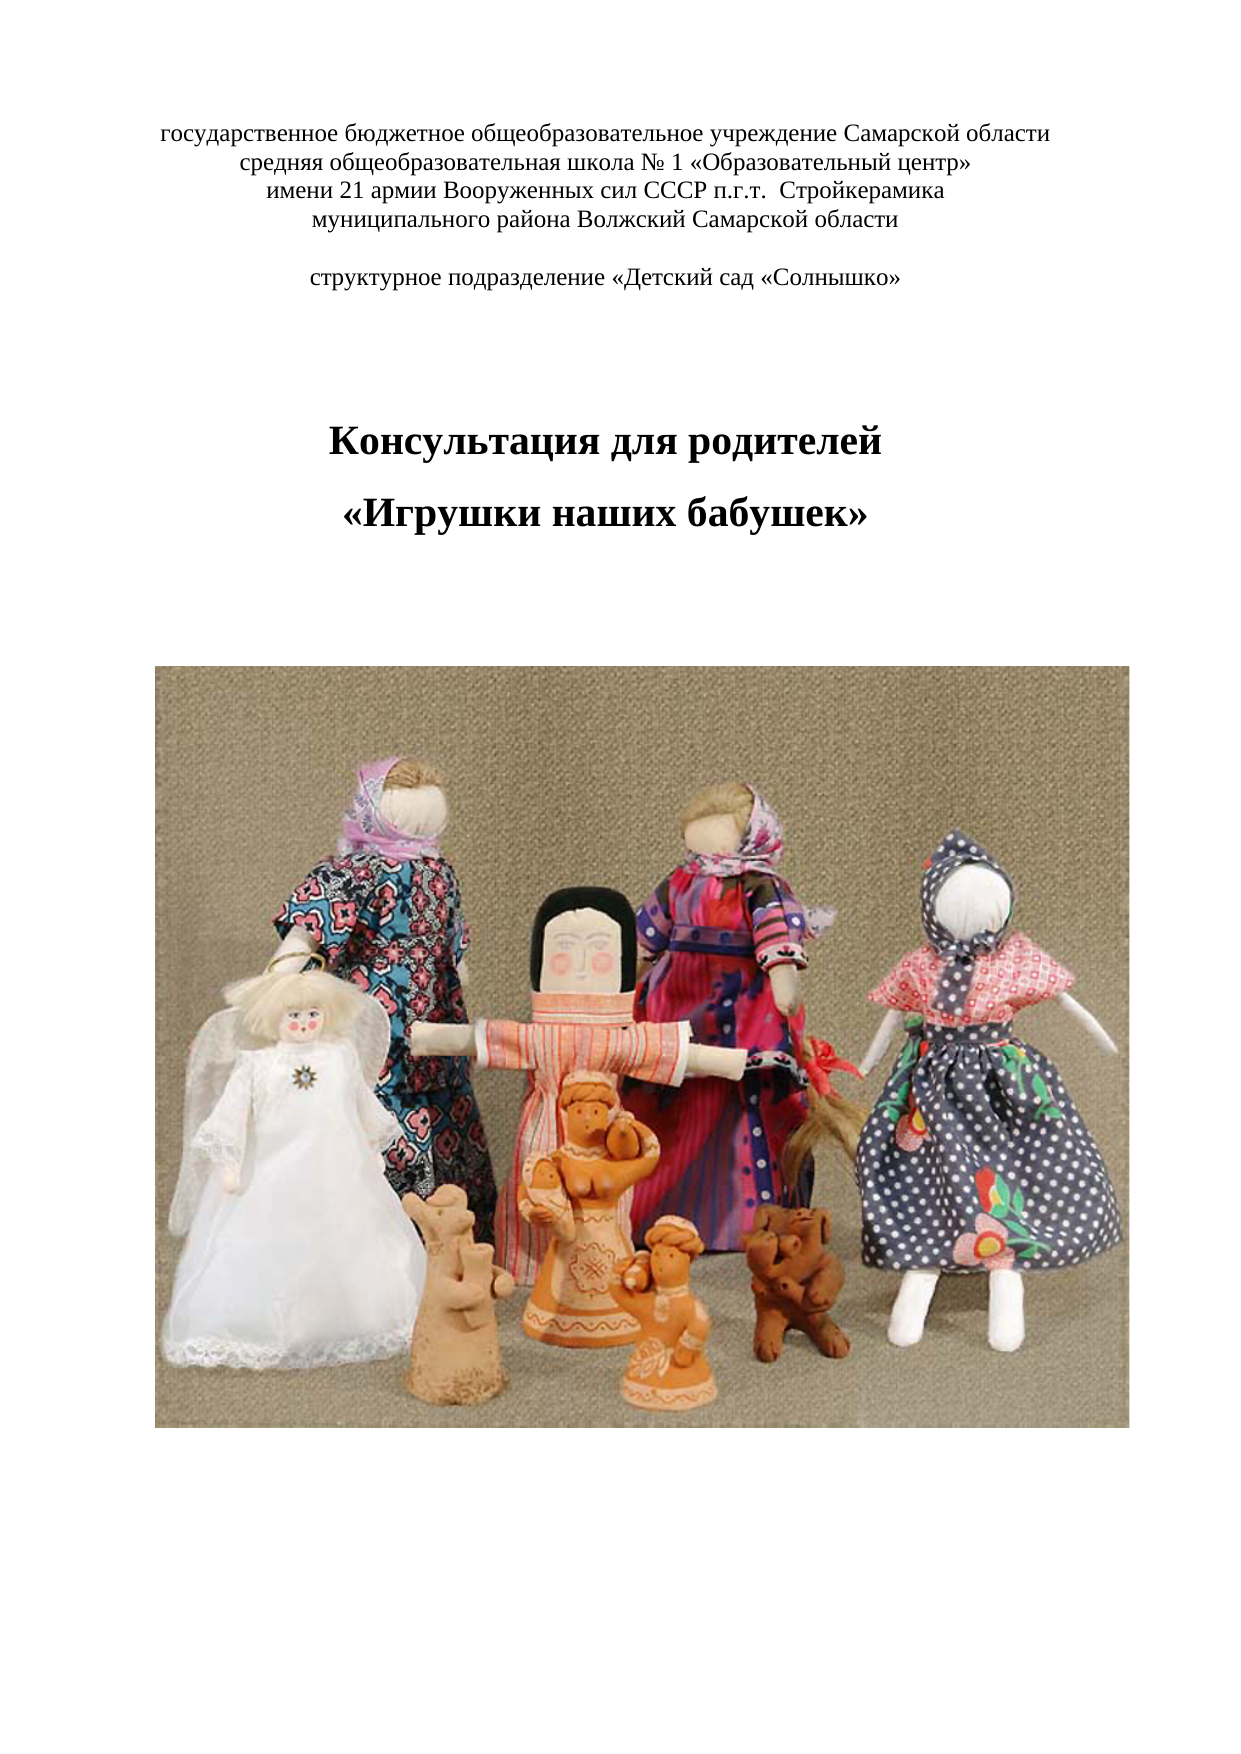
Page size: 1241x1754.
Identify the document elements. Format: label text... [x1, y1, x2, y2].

text средняя общеобразовательная школа № 1 «Образовательный центр» [59, 147, 1152, 176]
text имени 21 армии Вооруженных сил СССР п.г.т. Стройкерамика [59, 176, 1152, 204]
text муниципального района Волжский Самарской области [59, 204, 1152, 233]
text государственное бюджетное общеобразовательное учреждение Самарской области [59, 118, 1152, 147]
picture [155, 666, 1130, 1428]
text «Игрушки наших бабушек» [59, 487, 1152, 535]
text Консультация для родителей [59, 415, 1152, 463]
text структурное подразделение «Детский сад «Солнышко» [59, 262, 1152, 291]
